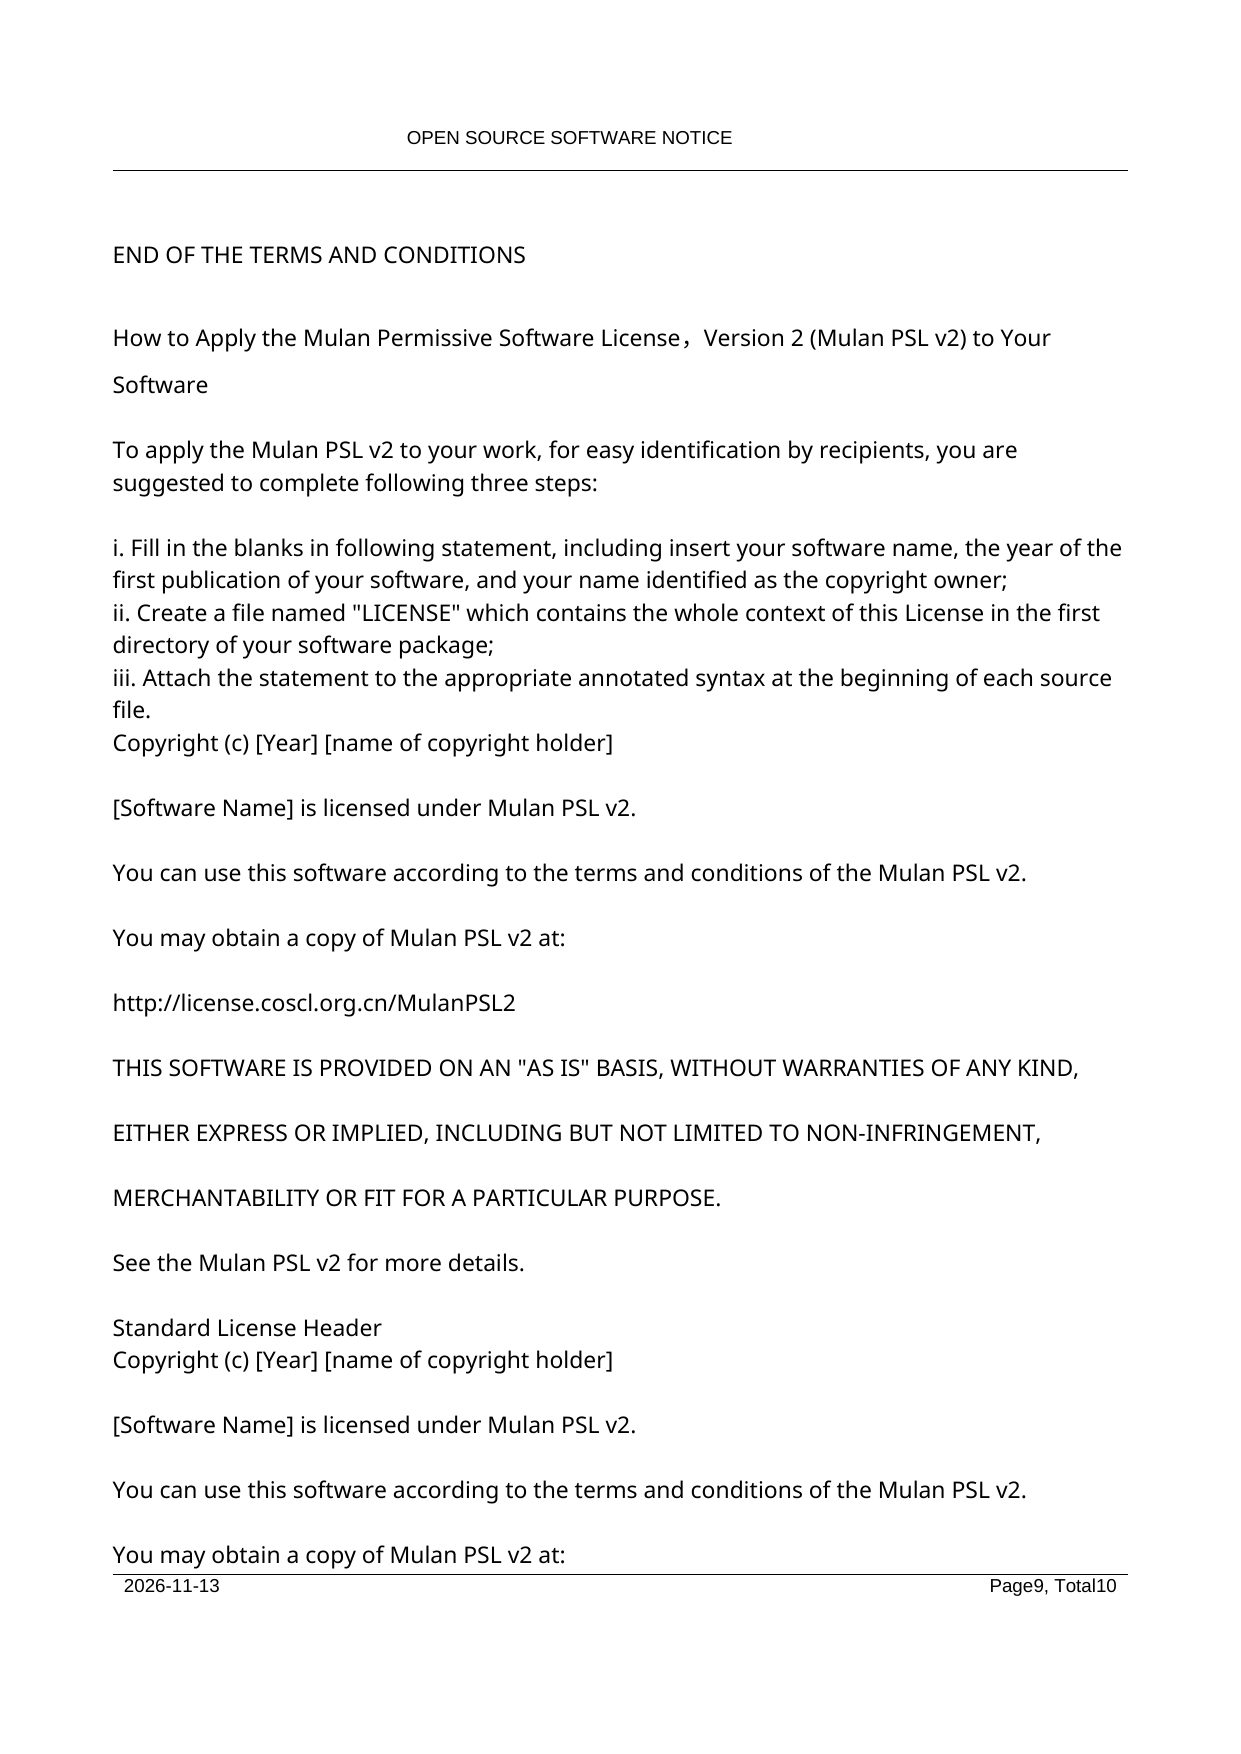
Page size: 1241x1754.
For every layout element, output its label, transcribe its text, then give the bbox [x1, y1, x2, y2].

text You can use this software according to the terms and conditions of the Mulan PSL v2. [112, 856, 1128, 889]
text END OF THE TERMS AND CONDITIONS [112, 239, 1128, 271]
text Standard License Header [112, 1311, 1128, 1344]
text You can use this software according to the terms and conditions of the Mulan PSL v2. [112, 1474, 1128, 1506]
text See the Mulan PSL v2 for more details. [112, 1246, 1128, 1279]
text You may obtain a copy of Mulan PSL v2 at: [112, 921, 1128, 954]
text EITHER EXPRESS OR IMPLIED, INCLUDING BUT NOT LIMITED TO NON-INFRINGEMENT, [112, 1116, 1128, 1149]
text MERCHANTABILITY OR FIT FOR A PARTICULAR PURPOSE. [112, 1181, 1128, 1214]
text THIS SOFTWARE IS PROVIDED ON AN "AS IS" BASIS, WITHOUT WARRANTIES OF ANY KIND, [112, 1051, 1128, 1084]
text [Software Name] is licensed under Mulan PSL v2. [112, 791, 1128, 824]
text You may obtain a copy of Mulan PSL v2 at: [112, 1539, 1128, 1571]
text [Software Name] is licensed under Mulan PSL v2. [112, 1409, 1128, 1441]
text http://license.coscl.org.cn/MulanPSL2 [112, 986, 1128, 1019]
text ii. Create a file named "LICENSE" which contains the whole context of this License in the first directory of your software package; [112, 596, 1128, 661]
text i. Fill in the blanks in following statement, including insert your software name, the year of the first publication of your software, and your name identified as the copyright owner; [112, 531, 1128, 596]
text Copyright (c) [Year] [name of copyright holder] [112, 726, 1128, 759]
text How to Apply the Mulan Permissive Software License，Version 2 (Mulan PSL v2) to Your Software [112, 304, 1128, 401]
text iii. Attach the statement to the appropriate annotated syntax at the beginning of each source file. [112, 661, 1128, 726]
text Copyright (c) [Year] [name of copyright holder] [112, 1344, 1128, 1376]
text To apply the Mulan PSL v2 to your work, for easy identification by recipients, you are suggested to complete following three steps: [112, 434, 1128, 499]
